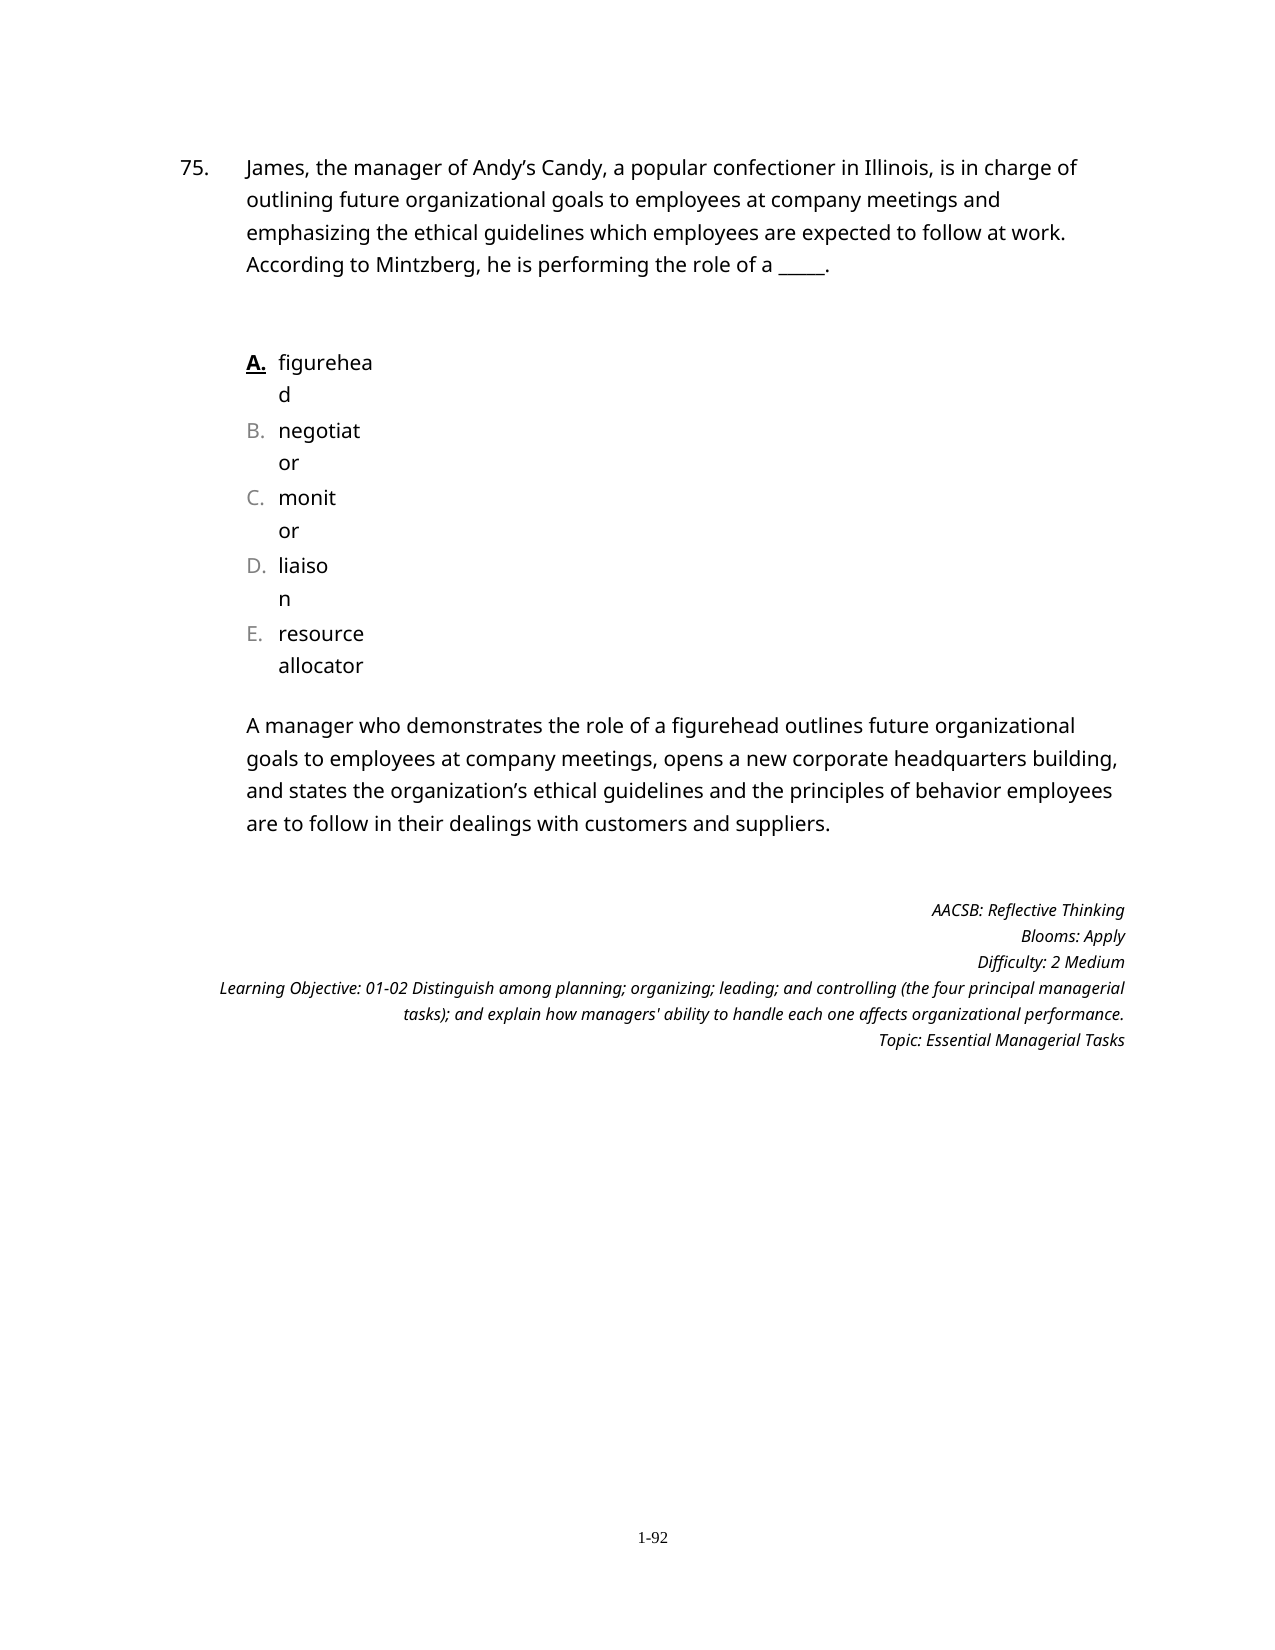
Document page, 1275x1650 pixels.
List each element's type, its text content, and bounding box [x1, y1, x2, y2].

table_header 75. [180, 153, 246, 869]
table_header AACSB: Reflective Thinking Blooms: Apply Difficulty: 2 Medium Learning Objective: 01-02 Distinguish among planning; organizing; leading; and controlling (the four principal managerial tasks); and explain how managers' ability to handle each one affects organizational performance. Topic: Essential Managerial Tasks [180, 899, 1125, 1087]
table_header James, the manager of Andy’s Candy, a popular confectioner in Illinois, is in charge of outlining future organizational goals to employees at company meetings and emphasizing the ethical guidelines which employees are expected to follow at work. According to Mintzberg, he is performing the role of a _____. A manager who demonstrates the role of a figurehead outlines future organizational goals to employees at company meetings, opens a new corporate headquarters building, and states the organization’s ethical guidelines and the principles of behavior employees are to follow in their dealings with customers and suppliers. [246, 153, 1125, 869]
